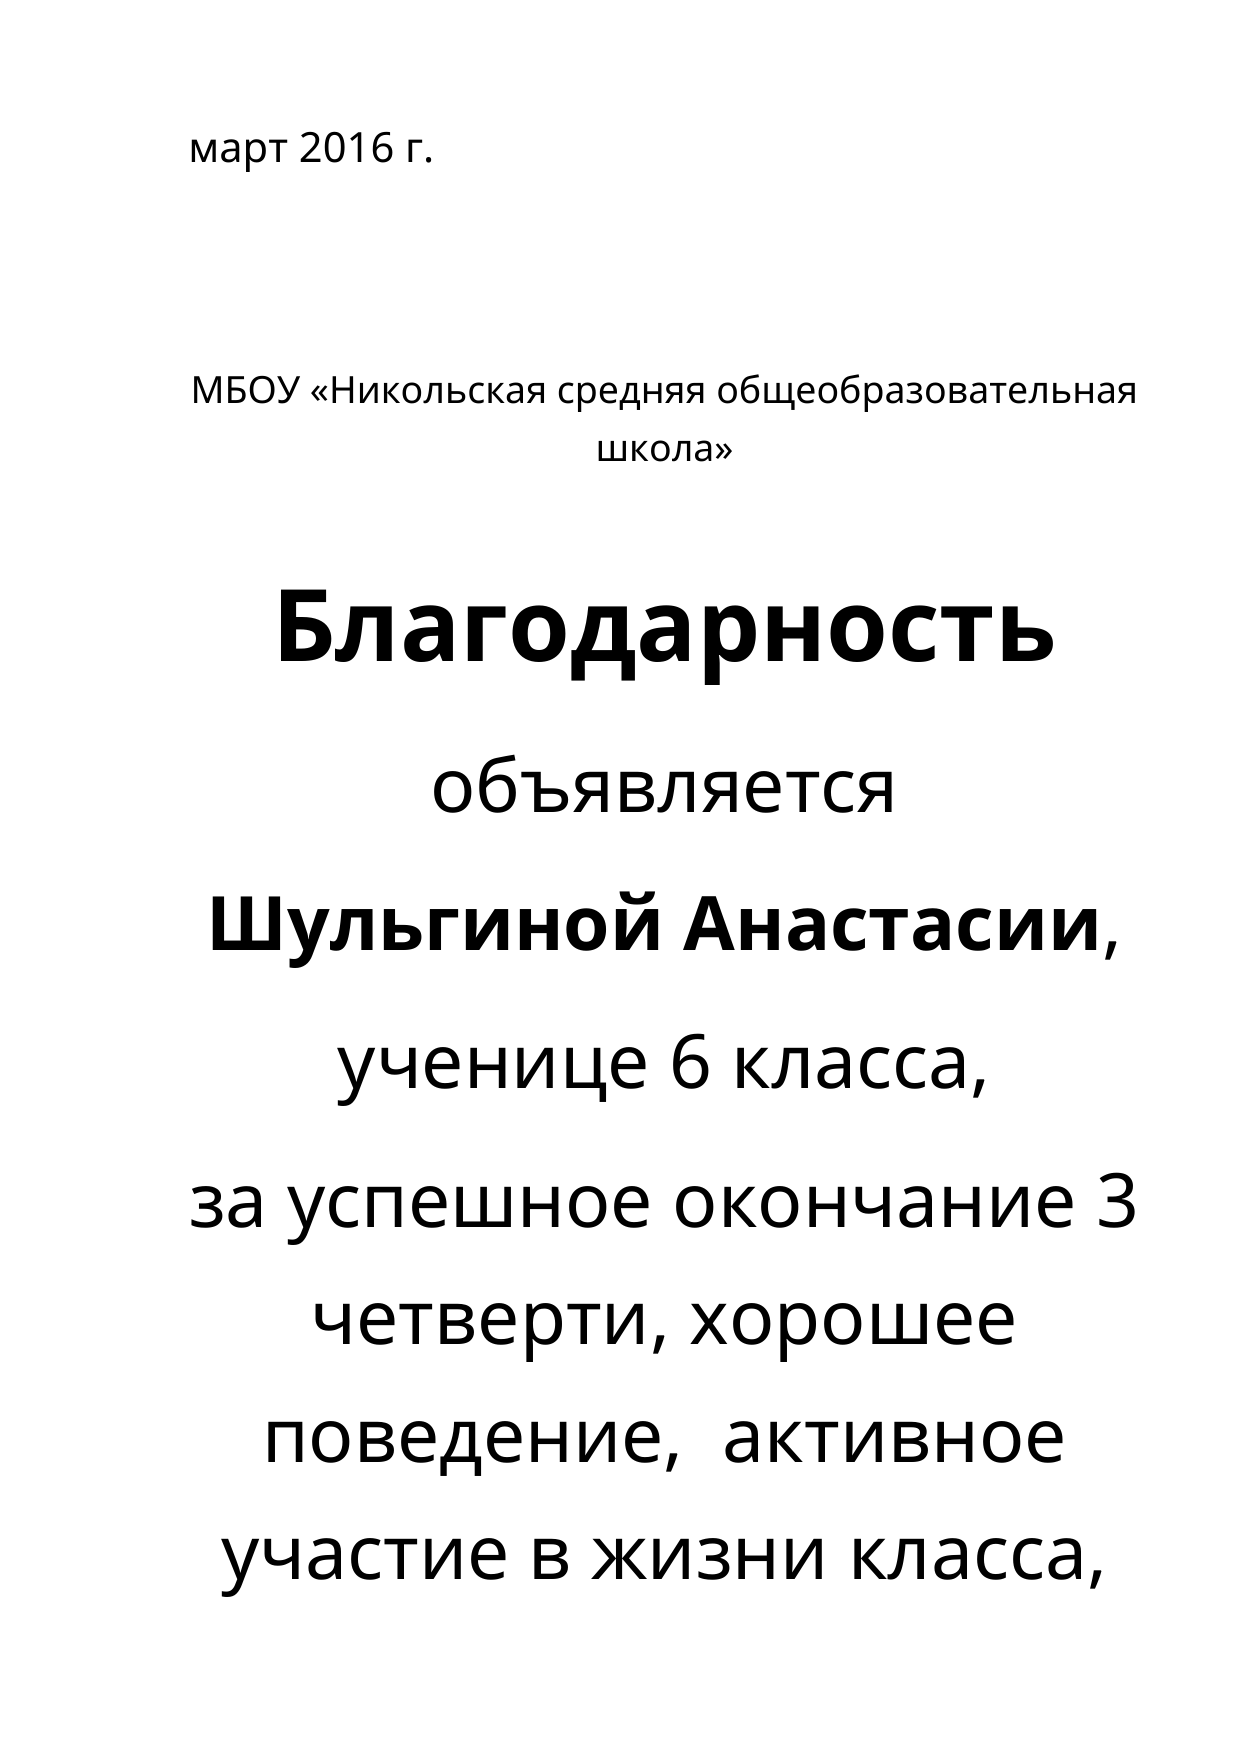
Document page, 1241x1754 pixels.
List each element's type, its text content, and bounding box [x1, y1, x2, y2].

text март 2016 г. [177, 118, 1152, 175]
text Благодарность [177, 554, 1152, 691]
text Шульгиной Анастасии, [177, 870, 1152, 972]
text ученице 6 класса, [177, 1008, 1152, 1111]
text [177, 1147, 1152, 1601]
text объявляется [177, 732, 1152, 834]
text МБОУ «Никольская средняя общеобразовательная школа» [177, 363, 1152, 473]
